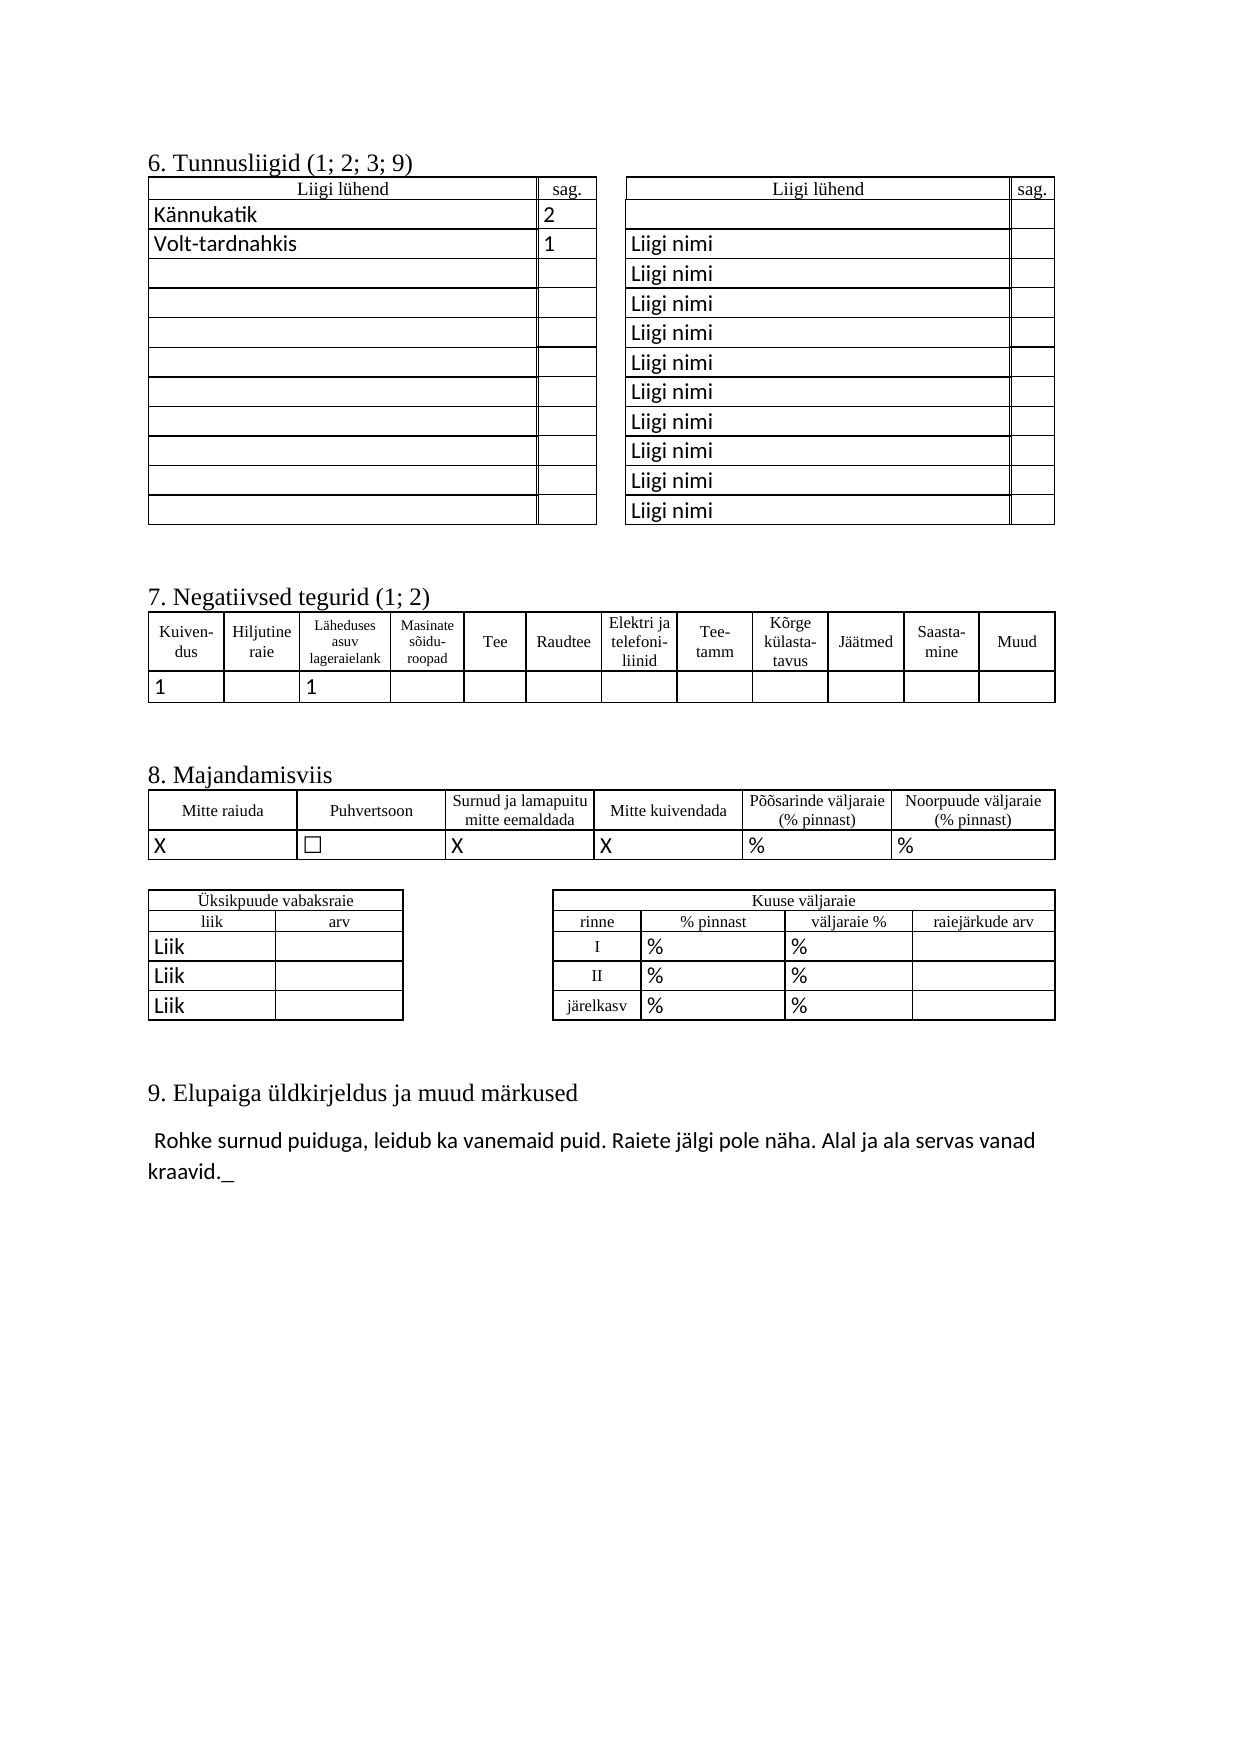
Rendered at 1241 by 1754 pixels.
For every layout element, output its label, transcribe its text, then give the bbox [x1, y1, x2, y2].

table_cell [1012, 495, 1054, 524]
table_cell [446, 831, 593, 859]
table_cell [597, 435, 625, 465]
table_cell [642, 991, 784, 1019]
table_cell % pinnast [642, 911, 784, 931]
table_cell [539, 495, 596, 524]
table_cell [786, 932, 912, 960]
table_cell [1012, 288, 1054, 317]
table_header Kõrge külasta-tavus [753, 613, 827, 670]
table_cell [626, 200, 1009, 228]
table_cell [602, 672, 676, 701]
table_cell [1012, 377, 1054, 406]
table_cell [149, 318, 536, 346]
table_cell [149, 289, 536, 317]
table_cell [892, 831, 1054, 859]
table_header Tee [465, 613, 525, 670]
table_cell [1012, 436, 1054, 465]
table_header sag. [539, 178, 596, 199]
table_cell [597, 199, 625, 228]
table_cell [980, 672, 1054, 701]
table_cell [149, 200, 536, 228]
table_cell II [554, 962, 640, 990]
table_cell [913, 991, 1054, 1019]
table_cell [149, 991, 275, 1019]
table_header Tee-tamm [678, 613, 752, 670]
table_cell [149, 962, 275, 990]
table_cell [626, 318, 1009, 346]
table_cell [539, 288, 596, 317]
table_header Mitte raiuda [149, 791, 296, 829]
table_cell [539, 259, 596, 287]
table_cell arv [276, 911, 402, 931]
table_header Puhvertsoon [298, 791, 445, 829]
table_cell [626, 259, 1009, 287]
table_cell [149, 437, 536, 465]
table_cell [626, 407, 1009, 435]
table_cell [597, 228, 625, 258]
table_cell [753, 672, 827, 701]
table_header Põõsarinde väljaraie (% pinnast) [743, 791, 891, 829]
table_cell [539, 318, 596, 346]
table_cell [597, 406, 625, 435]
table_cell [276, 962, 402, 990]
table_cell [829, 672, 903, 701]
table_header Muud [980, 613, 1054, 670]
table_header Noorpuude väljaraie (% pinnast) [892, 791, 1054, 829]
table_cell [626, 289, 1009, 317]
table_cell [1012, 348, 1054, 376]
table_cell [626, 348, 1009, 376]
text 7. Negatiivsed tegurid (1; 2) [148, 582, 1093, 611]
table_cell [786, 962, 912, 990]
table_cell [1012, 229, 1054, 258]
table_header Läheduses asuv lageraielank [300, 613, 390, 670]
table_header Kuiven-dus [149, 613, 223, 670]
table_cell [149, 496, 536, 524]
table_header Elektri ja telefoni-liinid [602, 613, 676, 670]
table_cell [539, 407, 596, 435]
table_cell I [554, 932, 640, 960]
table_header Raudtee [527, 613, 601, 670]
table_cell [298, 831, 445, 859]
table_cell [913, 932, 1054, 960]
table_header Üksikpuude vabaksraie [149, 891, 402, 910]
table_cell [678, 672, 752, 701]
table_cell [913, 962, 1054, 990]
table_cell [626, 466, 1009, 494]
text _ [148, 1126, 1093, 1185]
table_cell [539, 377, 596, 406]
table_header Surnud ja lamapuitu mitte eemaldada [446, 791, 593, 829]
table_cell [527, 672, 601, 701]
table_cell väljaraie % [786, 911, 912, 931]
table_cell [149, 259, 536, 287]
table_cell [905, 672, 978, 701]
table_cell [642, 932, 784, 960]
table_cell [149, 348, 536, 376]
table_cell [597, 494, 625, 524]
table_cell [276, 932, 402, 960]
table_header Saasta-mine [905, 613, 978, 670]
table_cell [391, 672, 463, 701]
table_cell [225, 672, 299, 701]
table_cell [149, 831, 296, 859]
table_header Masinate sõidu-roopad [391, 613, 463, 670]
table_cell [743, 831, 891, 859]
text 8. Majandamisviis [148, 761, 1093, 789]
table_cell [1012, 407, 1054, 435]
table_header Kuuse väljaraie [554, 891, 1054, 910]
table_cell liik [149, 911, 275, 931]
table_cell [1012, 466, 1054, 494]
table_cell [300, 672, 390, 701]
table_cell [149, 932, 275, 960]
table_cell [595, 831, 742, 859]
table_cell [149, 407, 536, 435]
text 9. Elupaiga üldkirjeldus ja muud märkused [148, 1078, 1093, 1107]
table_cell [1012, 200, 1054, 228]
table_header Liigi lühend [149, 178, 536, 199]
table_cell [597, 346, 625, 376]
table_cell [1012, 259, 1054, 287]
table_cell [539, 200, 596, 228]
table_cell [149, 230, 536, 258]
table_header [404, 889, 552, 1019]
table_header Hiljutine raie [225, 613, 299, 670]
table_cell [626, 378, 1009, 406]
table_cell [626, 230, 1009, 258]
table_cell [597, 465, 625, 494]
table_cell [465, 672, 525, 701]
table_cell [626, 437, 1009, 465]
table_cell [597, 258, 625, 287]
table_cell [1012, 318, 1054, 346]
table_cell rinne [554, 911, 640, 931]
table_cell [786, 991, 912, 1019]
table_cell raiejärkude arv [913, 911, 1054, 931]
table_cell [149, 378, 536, 406]
table_cell [149, 466, 536, 494]
table_header Mitte kuivendada [595, 791, 742, 829]
table_cell [539, 229, 596, 258]
table_header Liigi lühend [627, 178, 1009, 199]
table_cell [539, 436, 596, 465]
table_cell [276, 991, 402, 1019]
table_header sag. [1012, 178, 1054, 199]
table_cell [539, 348, 596, 376]
table_cell [539, 466, 596, 494]
table_header Jäätmed [829, 613, 903, 670]
table_header [597, 176, 626, 199]
table_cell [642, 962, 784, 990]
table_cell [626, 496, 1009, 524]
table_cell [597, 287, 625, 317]
table_cell [597, 376, 625, 406]
table_cell [597, 317, 625, 346]
table_cell [149, 672, 223, 701]
text 6. Tunnusliigid (1; 2; 3; 9) [148, 148, 1093, 176]
table_cell järelkasv [554, 991, 640, 1019]
